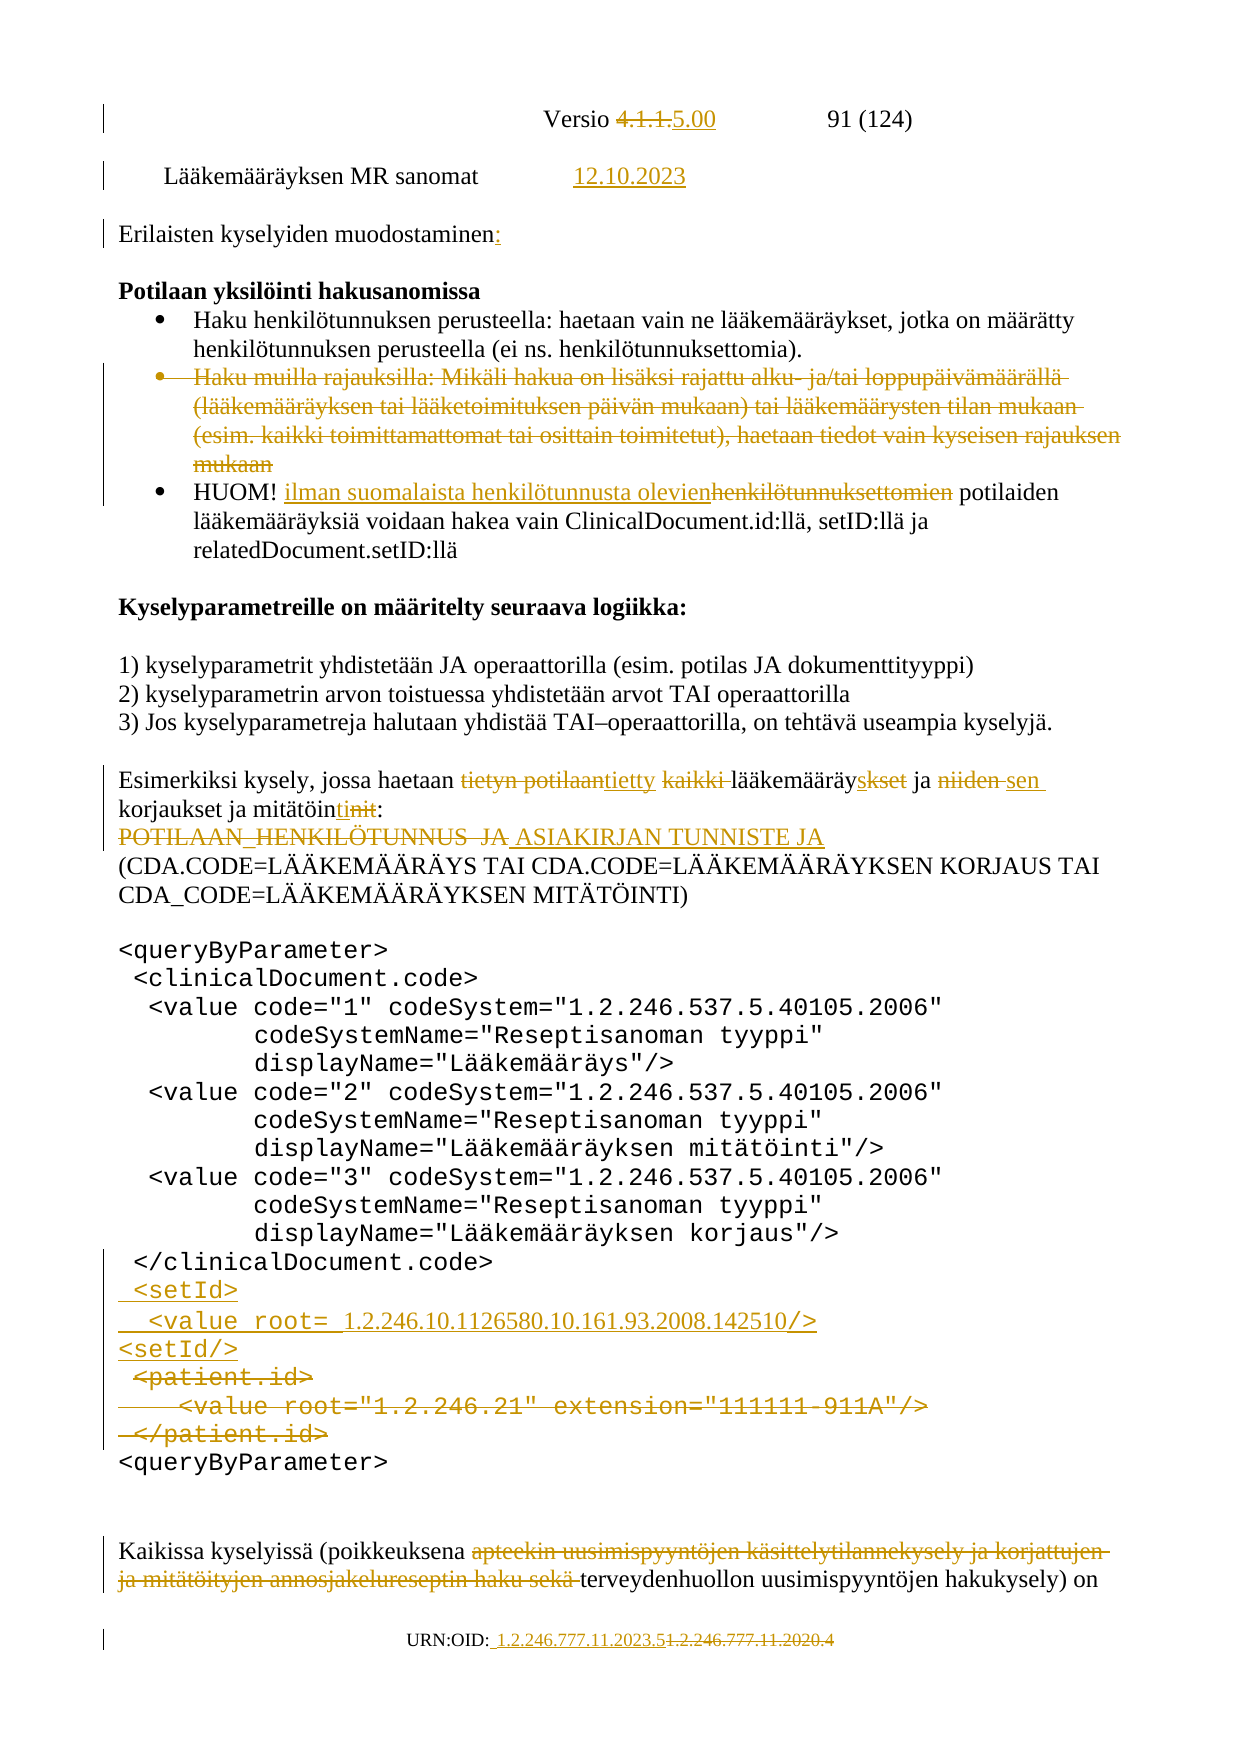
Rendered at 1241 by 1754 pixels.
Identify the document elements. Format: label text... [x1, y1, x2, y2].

text displayName="Lääkemääräyksen mitätöinti"/> [118, 1136, 1122, 1164]
text Esimerkiksi kysely, jossa haetaan lääkemääräy ja korjaukset ja mitätöin: [118, 765, 1122, 822]
text Potilaan yksilöinti hakusanomissa [118, 276, 1122, 305]
text 3) Jos kyselyparametreja halutaan yhdistää TAI–operaattorilla, on tehtävä useampia kyselyjä. [118, 707, 1122, 736]
text <queryByParameter> [118, 1450, 1122, 1478]
text Erilaisten kyselyiden muodostaminen [118, 219, 1122, 247]
text codeSystemName="Reseptisanoman tyyppi" [118, 1192, 1122, 1221]
text </clinicalDocument.code> [118, 1249, 1122, 1277]
list HUOM! potilaiden lääkemääräyksiä voidaan hakea vain ClinicalDocument.id:llä, setID:llä ja relatedDocument.setID:llä [156, 477, 1122, 564]
text 1) kyselyparametrit yhdistetään JA operaattorilla (esim. potilas JA dokumenttityyppi) [118, 650, 1122, 679]
list Haku henkilötunnuksen perusteella: haetaan vain ne lääkemääräykset, jotka on määrätty henkilötunnuksen perusteella (ei ns. henkilötunnuksettomia). [156, 305, 1122, 362]
text (CDA.CODE=LÄÄKEMÄÄRÄYS TAI CDA.CODE=LÄÄKEMÄÄRÄYKSEN KORJAUS TAI CDA_CODE=LÄÄKEMÄÄRÄYKSEN MITÄTÖINTI) [118, 822, 1122, 909]
text <value code="3" codeSystem="1.2.246.537.5.40105.2006" [118, 1164, 1122, 1192]
text <clinicalDocument.code> [118, 966, 1122, 994]
text <queryByParameter> [118, 937, 1122, 966]
text codeSystemName="Reseptisanoman tyyppi" [118, 1107, 1122, 1136]
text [118, 1536, 1122, 1593]
text Kyselyparametreille on määritelty seuraava logiikka: [118, 592, 1122, 621]
text <value code="2" codeSystem="1.2.246.537.5.40105.2006" [118, 1079, 1122, 1107]
text 2) kyselyparametrin arvon toistuessa yhdistetään arvot TAI operaattorilla [118, 679, 1122, 707]
text <value code="1" codeSystem="1.2.246.537.5.40105.2006" codeSystemName="Reseptisanoman tyyppi" displayName="Lääkemääräys"/> [118, 994, 1122, 1079]
text displayName="Lääkemääräyksen korjaus"/> [118, 1221, 1122, 1249]
